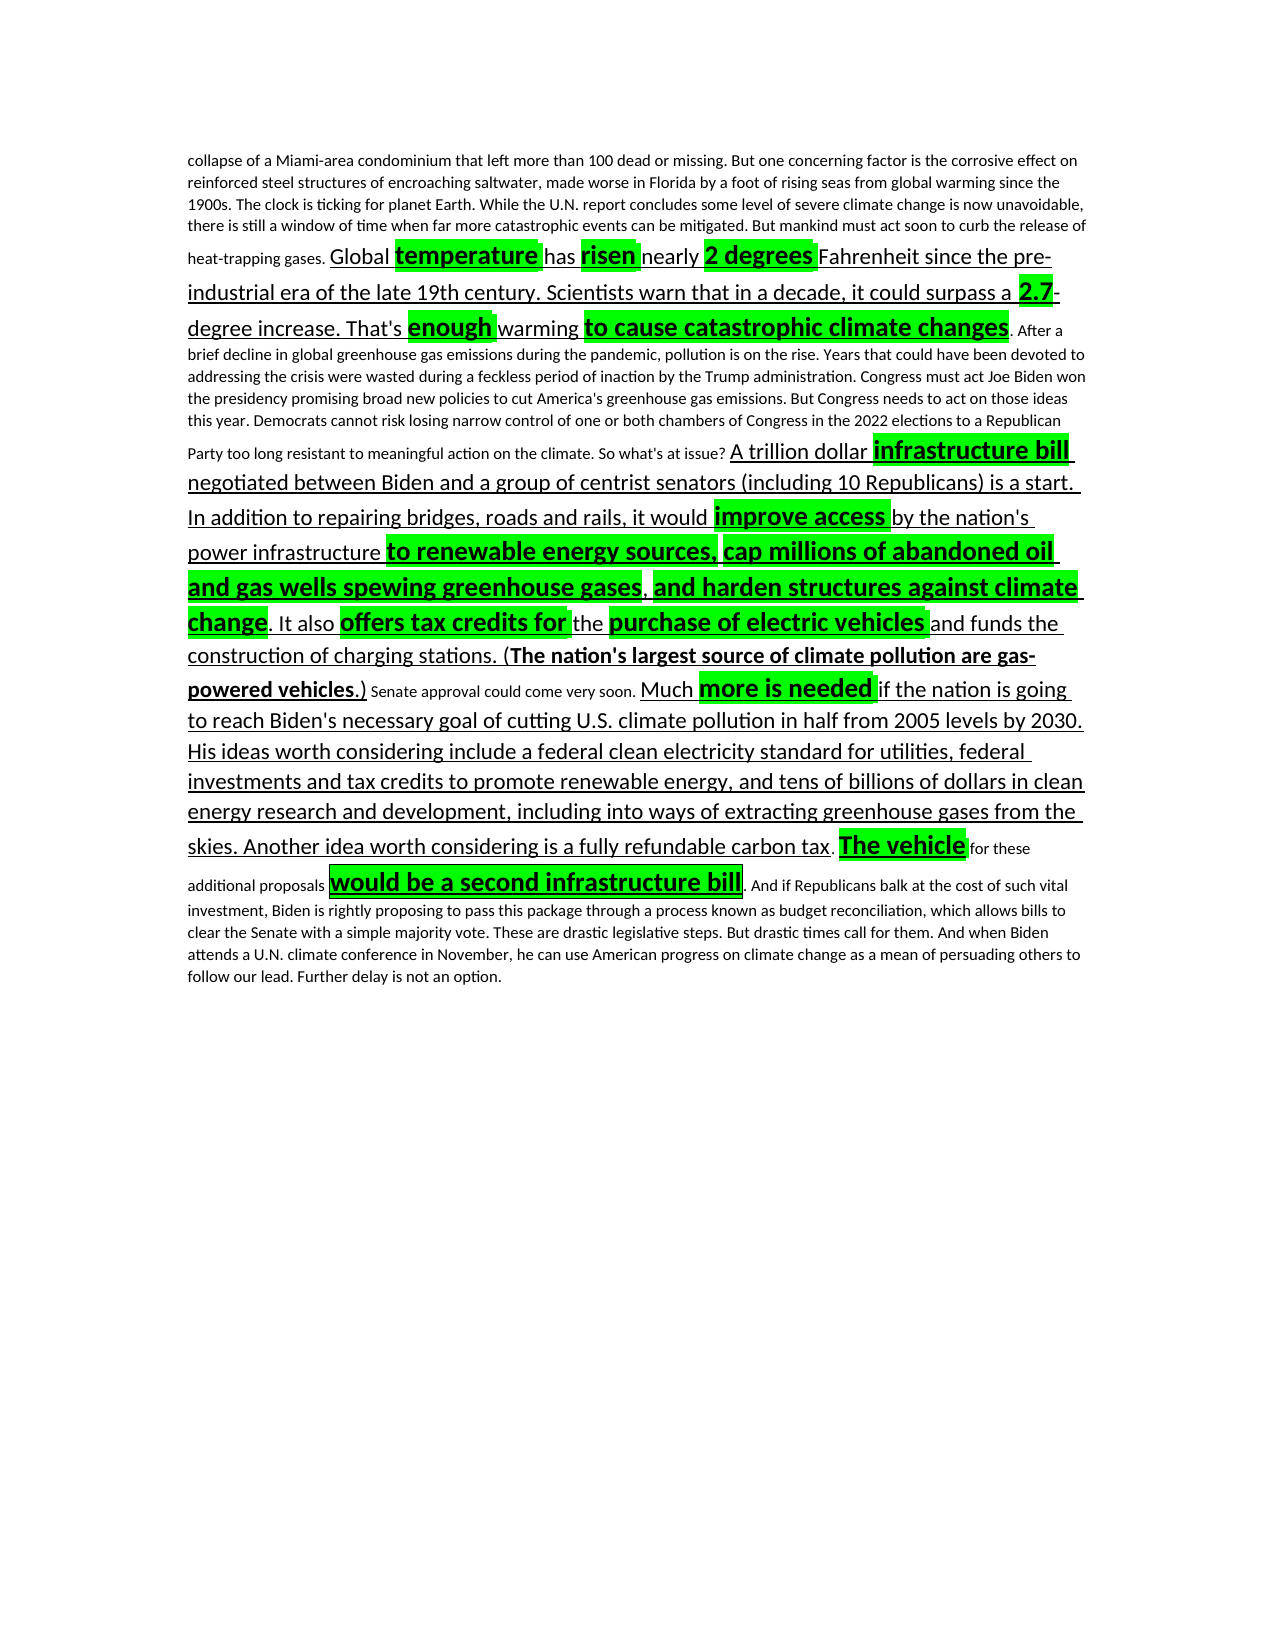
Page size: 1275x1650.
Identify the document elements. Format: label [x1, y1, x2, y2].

text [187, 150, 1087, 986]
